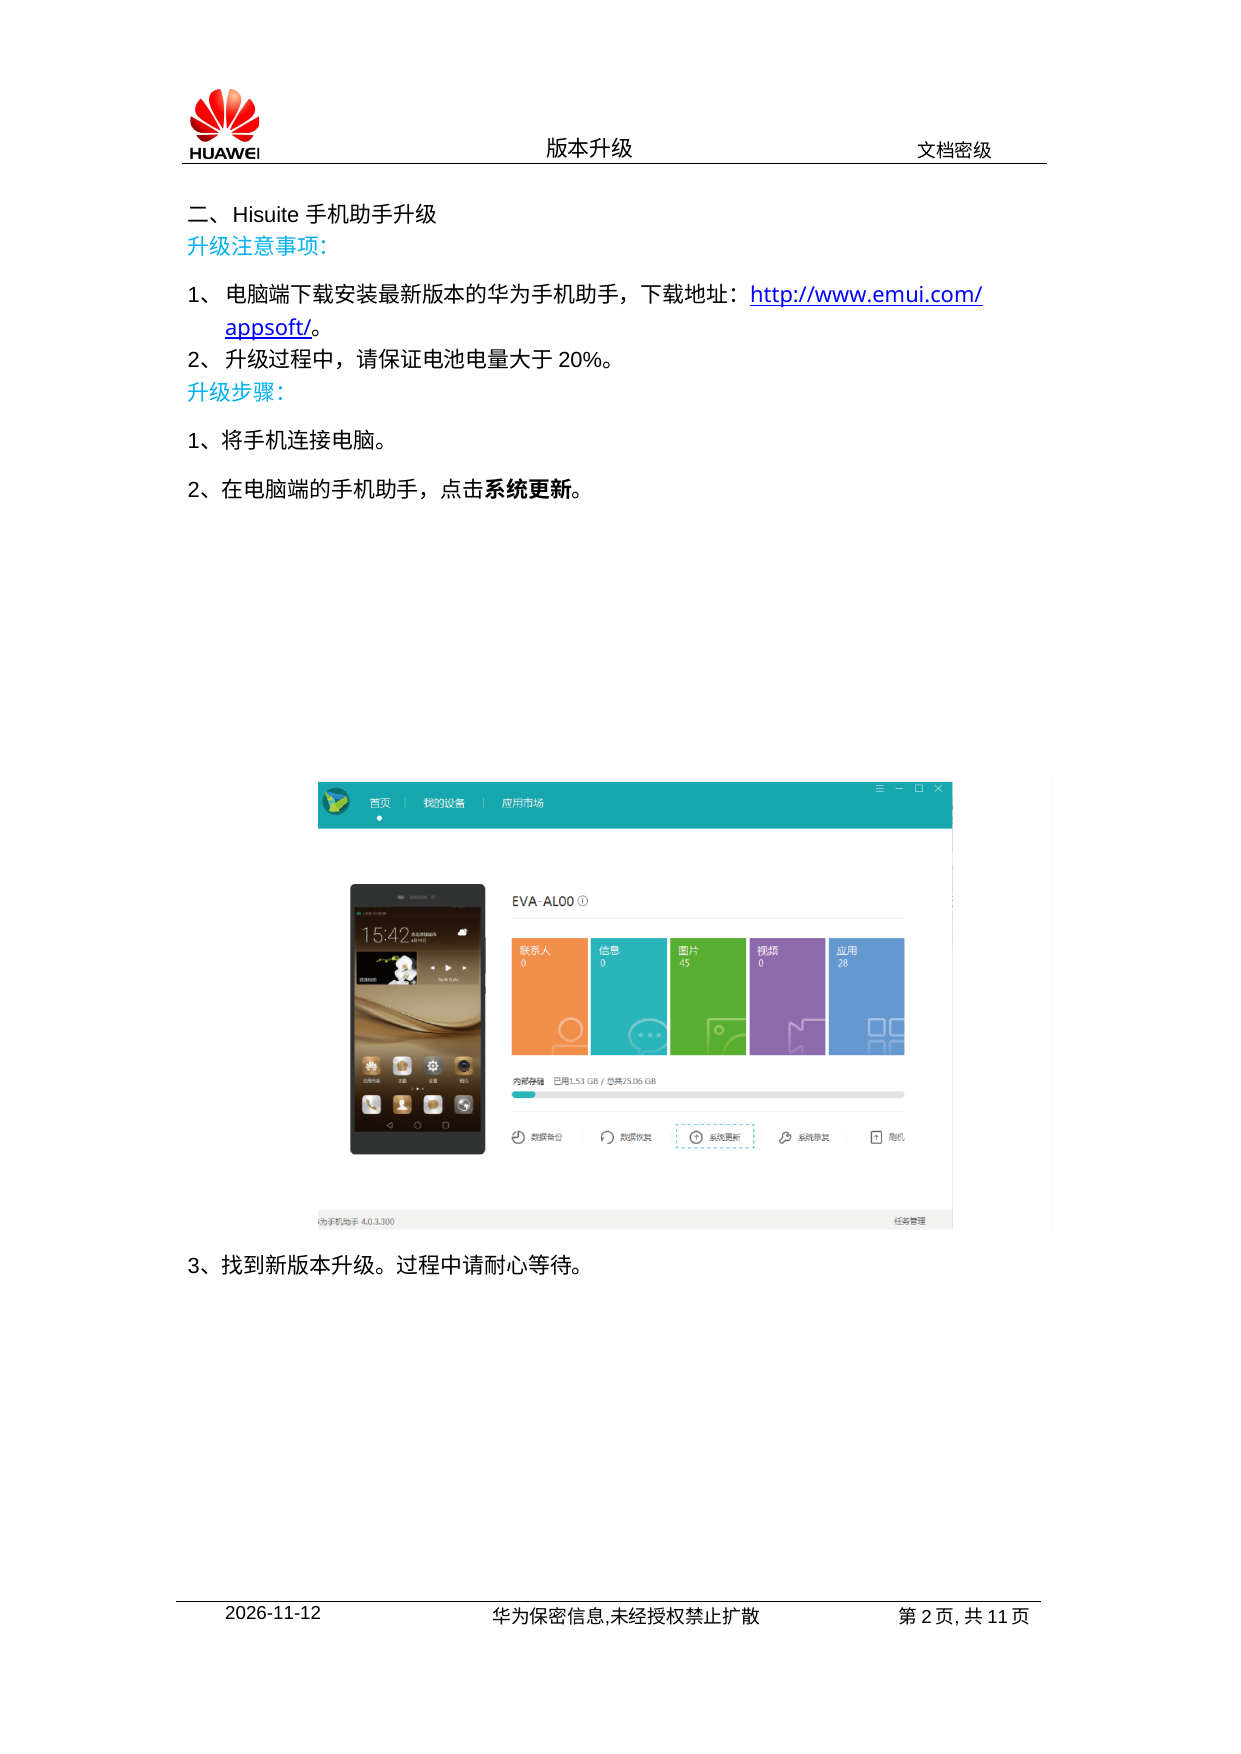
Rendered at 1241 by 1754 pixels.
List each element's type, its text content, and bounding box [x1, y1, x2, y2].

text 1、将手机连接电脑。 [187, 423, 1053, 455]
text 升级注意事项： [187, 229, 1053, 261]
list Hisuite 手机助手升级 [187, 196, 1053, 229]
text 升级步骤： [187, 374, 1053, 407]
picture [190, 89, 260, 159]
picture [187, 779, 1053, 1234]
list 升级过程中，请保证电池电量大于 20%。 [187, 342, 1053, 374]
text 2、在电脑端的手机助手，点击系统更新。 [187, 471, 1053, 504]
text 3、找到新版本升级。过程中请耐心等待。 [187, 1247, 1053, 1280]
list 电脑端下载安装最新版本的华为手机助手，下载地址：http://www.emui.com/appsoft/。 [187, 277, 1053, 342]
